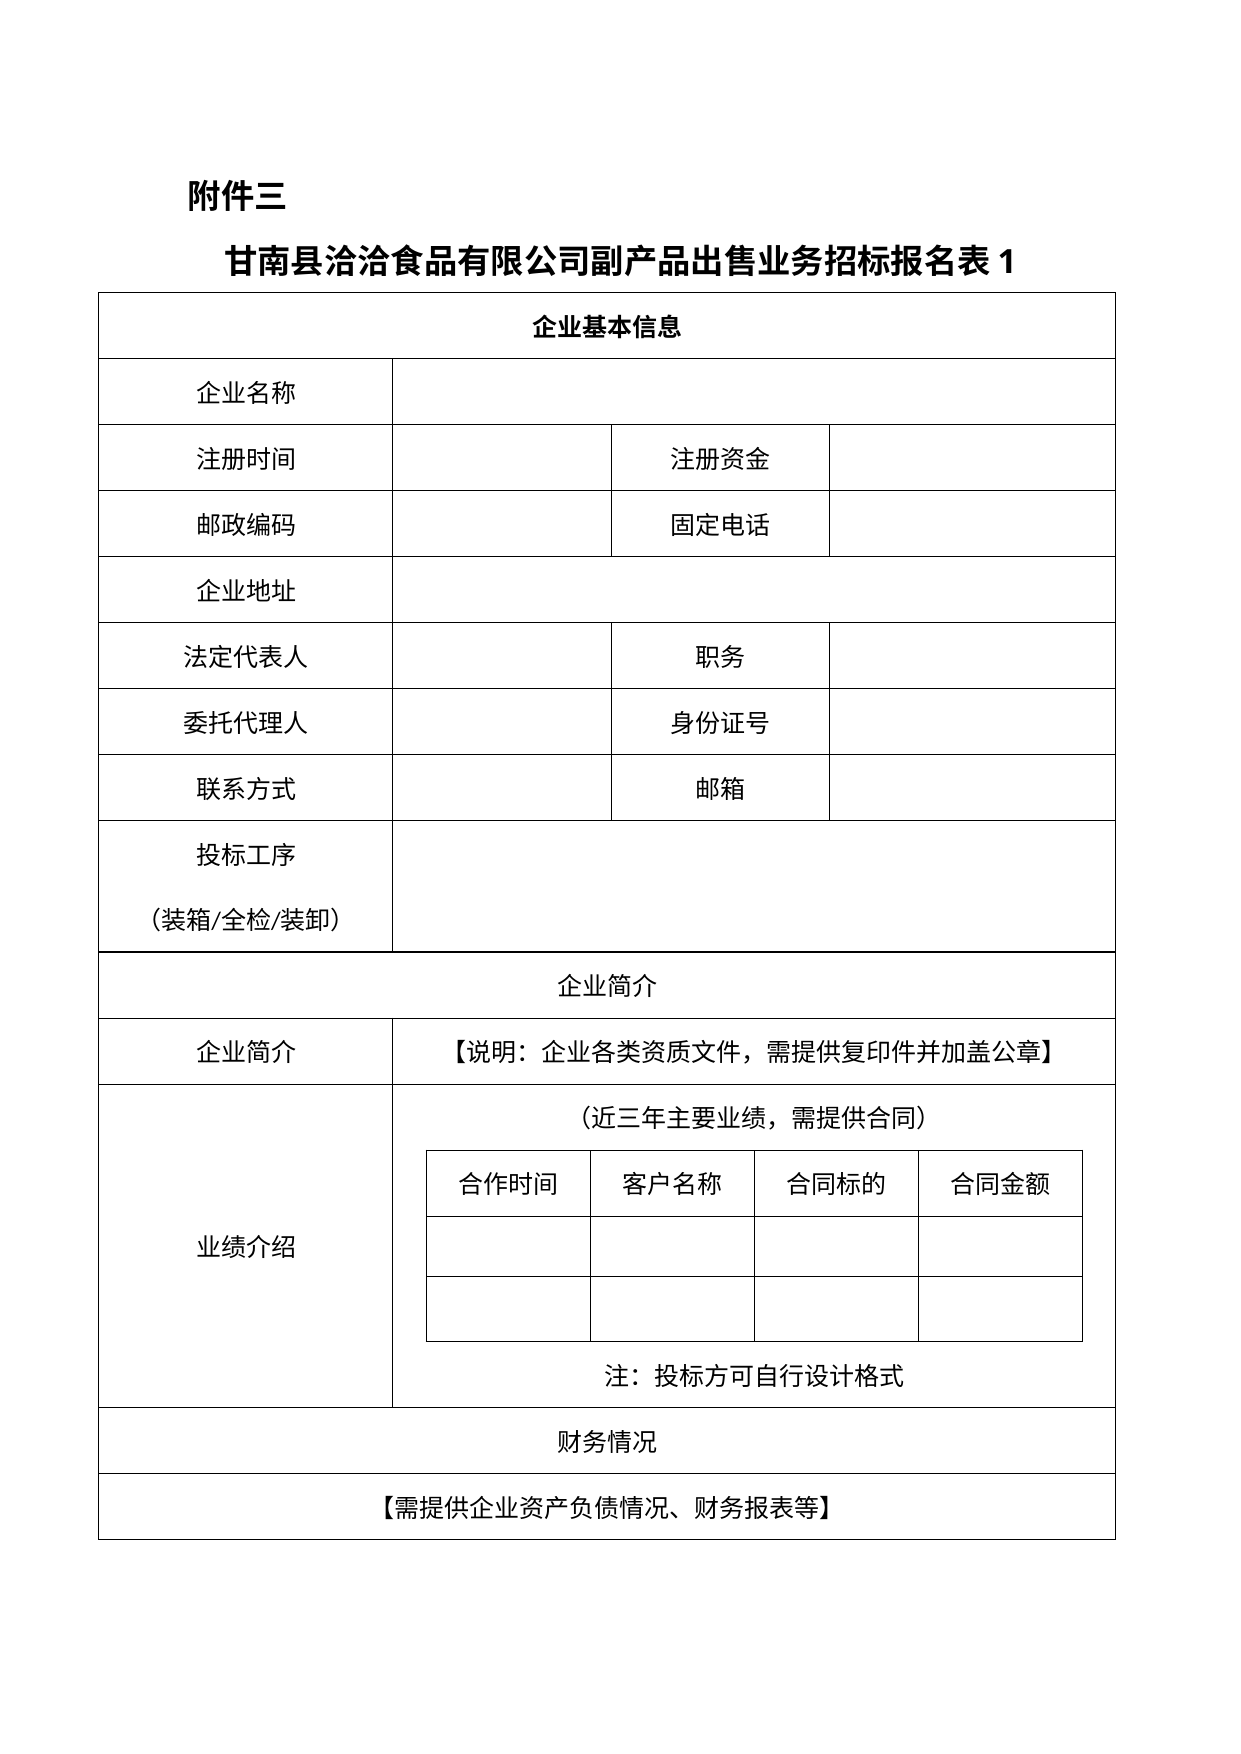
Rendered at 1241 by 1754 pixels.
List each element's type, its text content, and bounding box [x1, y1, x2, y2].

table_cell 企业名称 [99, 359, 392, 424]
table_cell 企业简介 [99, 1019, 392, 1083]
table_cell 注册时间 [99, 425, 392, 490]
table_cell [393, 557, 1115, 622]
table_cell [830, 689, 1115, 754]
table_cell [393, 821, 1115, 951]
table_cell 邮箱 [612, 755, 829, 820]
table_cell （近三年主要业绩，需提供合同） 注：投标方可自行设计格式 [393, 1085, 1115, 1407]
table_cell 投标工序 （装箱/全检/装卸） [99, 821, 392, 951]
table_cell 【说明：企业各类资质文件，需提供复印件并加盖公章】 [393, 1019, 1115, 1083]
table_cell [830, 755, 1115, 820]
table_cell 联系方式 [99, 755, 392, 820]
table_cell [393, 755, 611, 820]
table_cell [393, 491, 611, 556]
table_cell 邮政编码 [99, 491, 392, 556]
table_cell [830, 623, 1115, 688]
table_cell 身份证号 [612, 689, 829, 754]
table_header 企业基本信息 [99, 293, 1115, 358]
table_cell [393, 689, 611, 754]
table_cell 企业地址 [99, 557, 392, 622]
table_cell 注册资金 [612, 425, 829, 490]
table_cell 企业简介 [99, 953, 1115, 1017]
text 甘南县洽洽食品有限公司副产品出售业务招标报名表1 [187, 227, 1053, 292]
text 附件三 [187, 162, 1053, 227]
table_cell [393, 359, 1115, 424]
table_cell 财务情况 [99, 1408, 1115, 1473]
table_cell 【需提供企业资产负债情况、财务报表等】 [99, 1474, 1115, 1539]
table_cell [393, 425, 611, 490]
table_cell 法定代表人 [99, 623, 392, 688]
table_cell [830, 491, 1115, 556]
table_cell [393, 623, 611, 688]
table_cell [830, 425, 1115, 490]
table_cell 职务 [612, 623, 829, 688]
table_cell 业绩介绍 [99, 1085, 392, 1407]
table_cell 固定电话 [612, 491, 829, 556]
table_cell 委托代理人 [99, 689, 392, 754]
